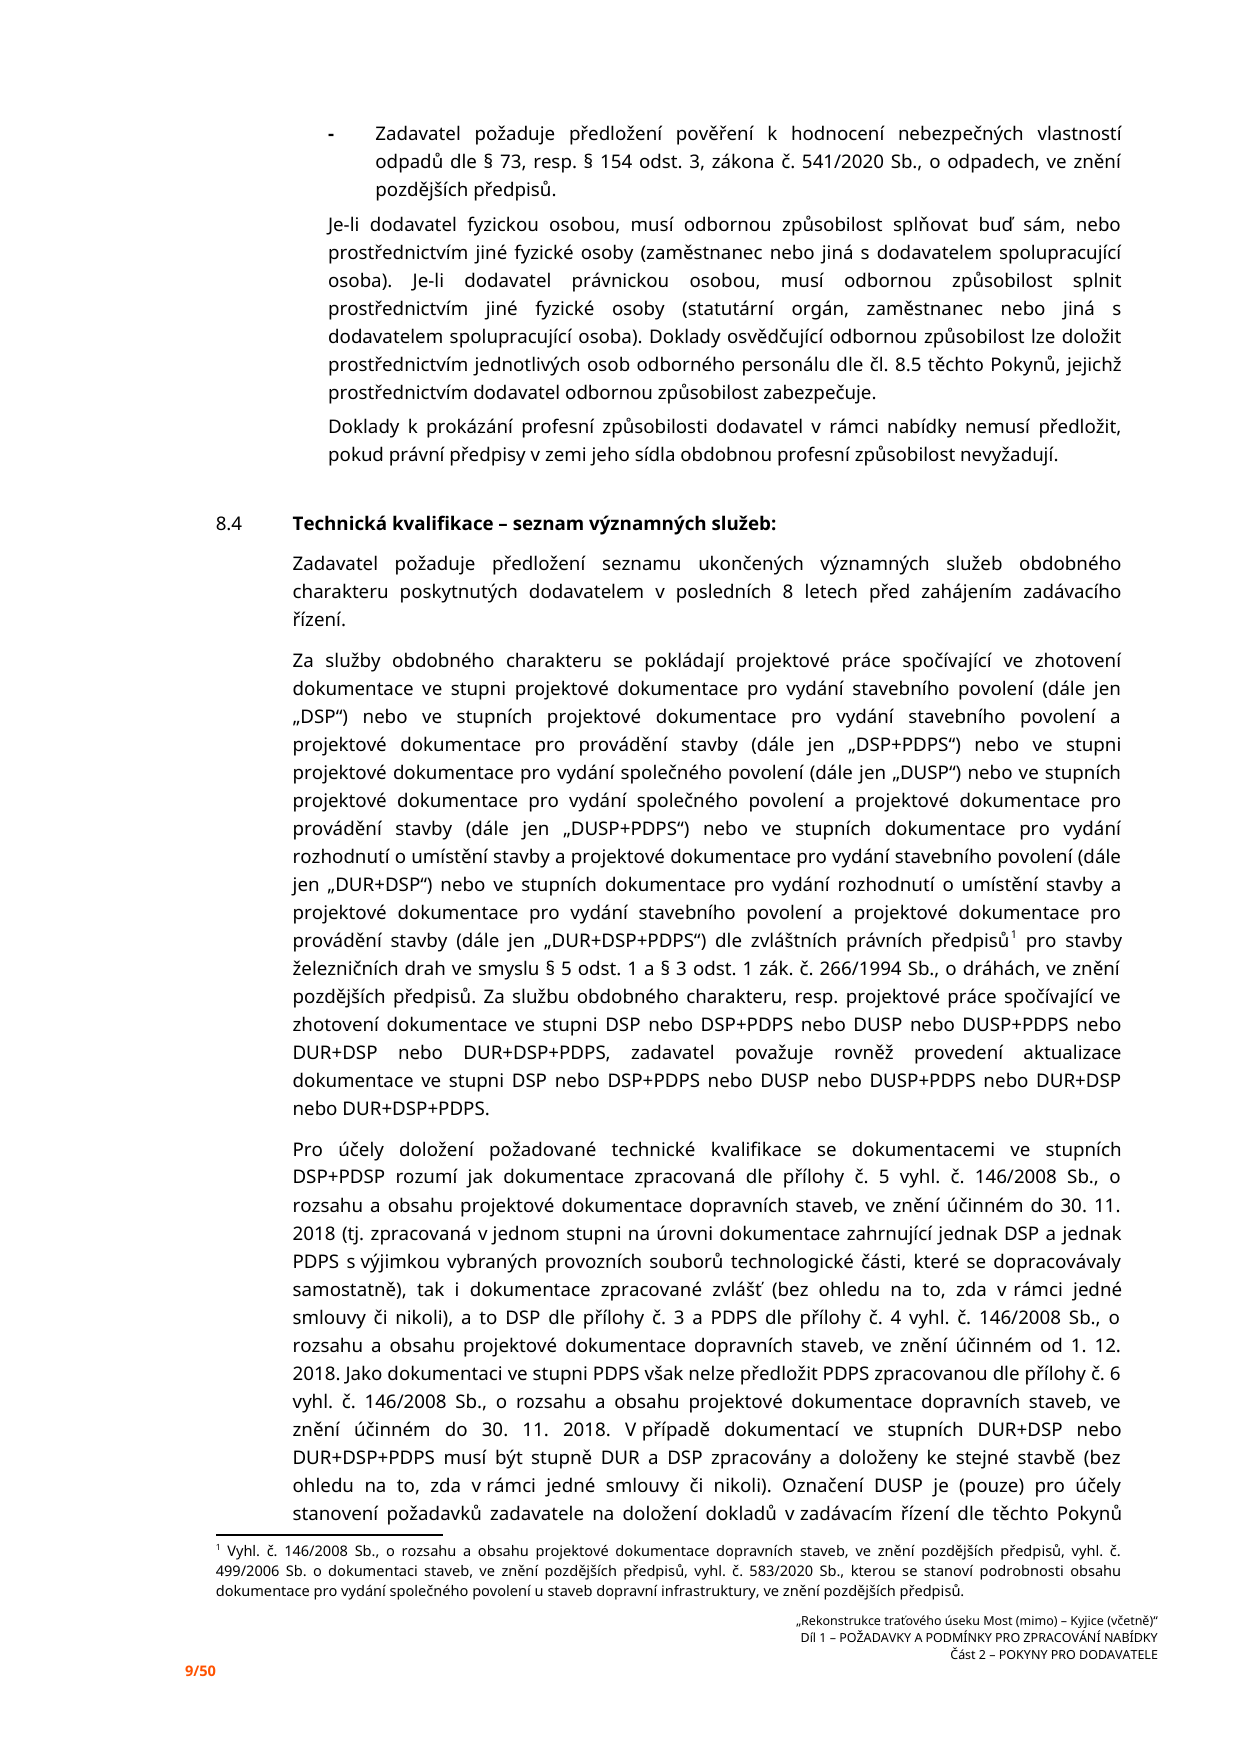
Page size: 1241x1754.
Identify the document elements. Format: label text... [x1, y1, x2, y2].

text Zadavatel požaduje předložení pověření k hodnocení nebezpečných vlastností odpadů dle § 73, resp. § 154 odst. 3, zákona č. 541/2020 Sb., o odpadech, ve znění pozdějších předpisů. [328, 121, 1122, 202]
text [292, 1136, 1122, 1526]
text Technická kvalifikace – seznam významných služeb: [216, 510, 1122, 535]
list Je-li dodavatel fyzickou osobou, musí odbornou způsobilost splňovat buď sám, nebo prostřednictvím jiné fyzické osoby (zaměstnanec nebo jiná s dodavatelem spolupracující osoba). Je-li dodavatel právnickou osobou, musí odbornou způsobilost splnit prostřednictvím jiné fyzické osoby (statutární orgán, zaměstnanec nebo jiná s dodavatelem spolupracující osoba). Doklady osvědčující odbornou způsobilost lze doložit prostřednictvím jednotlivých osob odborného personálu dle čl. 8.5 těchto Pokynů, jejichž prostřednictvím dodavatel odbornou způsobilost zabezpečuje. [328, 211, 1122, 404]
text Za služby obdobného charakteru se pokládají projektové práce spočívající ve zhotovení dokumentace ve stupni projektové dokumentace pro vydání stavebního povolení (dále jen „DSP“) nebo ve stupních projektové dokumentace pro vydání stavebního povolení a projektové dokumentace pro provádění stavby (dále jen „DSP+PDPS“) nebo ve stupni projektové dokumentace pro vydání společného povolení (dále jen „DUSP“) nebo ve stupních projektové dokumentace pro vydání společného povolení a projektové dokumentace pro provádění stavby (dále jen „DUSP+PDPS“) nebo ve stupních dokumentace pro vydání rozhodnutí o umístění stavby a projektové dokumentace pro vydání stavebního povolení (dále jen „DUR+DSP“) nebo ve stupních dokumentace pro vydání rozhodnutí o umístění stavby a projektové dokumentace pro vydání stavebního povolení a projektové dokumentace pro provádění stavby (dále jen „DUR+DSP+PDPS“) dle zvláštních právních předpisů pro stavby železničních drah ve smyslu § 5 odst. 1 a § 3 odst. 1 zák. č. 266/1994 Sb., o dráhách, ve znění pozdějších předpisů. Za službu obdobného charakteru, resp. projektové práce spočívající ve zhotovení dokumentace ve stupni DSP nebo DSP+PDPS nebo DUSP nebo DUSP+PDPS nebo DUR+DSP nebo DUR+DSP+PDPS, zadavatel považuje rovněž provedení aktualizace dokumentace ve stupni DSP nebo DSP+PDPS nebo DUSP nebo DUSP+PDPS nebo DUR+DSP nebo DUR+DSP+PDPS. [292, 647, 1122, 1121]
list Doklady k prokázání profesní způsobilosti dodavatel v rámci nabídky nemusí předložit, pokud právní předpisy v zemi jeho sídla obdobnou profesní způsobilost nevyžadují. [328, 413, 1122, 467]
text Zadavatel požaduje předložení seznamu ukončených významných služeb obdobného charakteru poskytnutých dodavatelem v posledních 8 letech před zahájením zadávacího řízení. [292, 550, 1122, 632]
